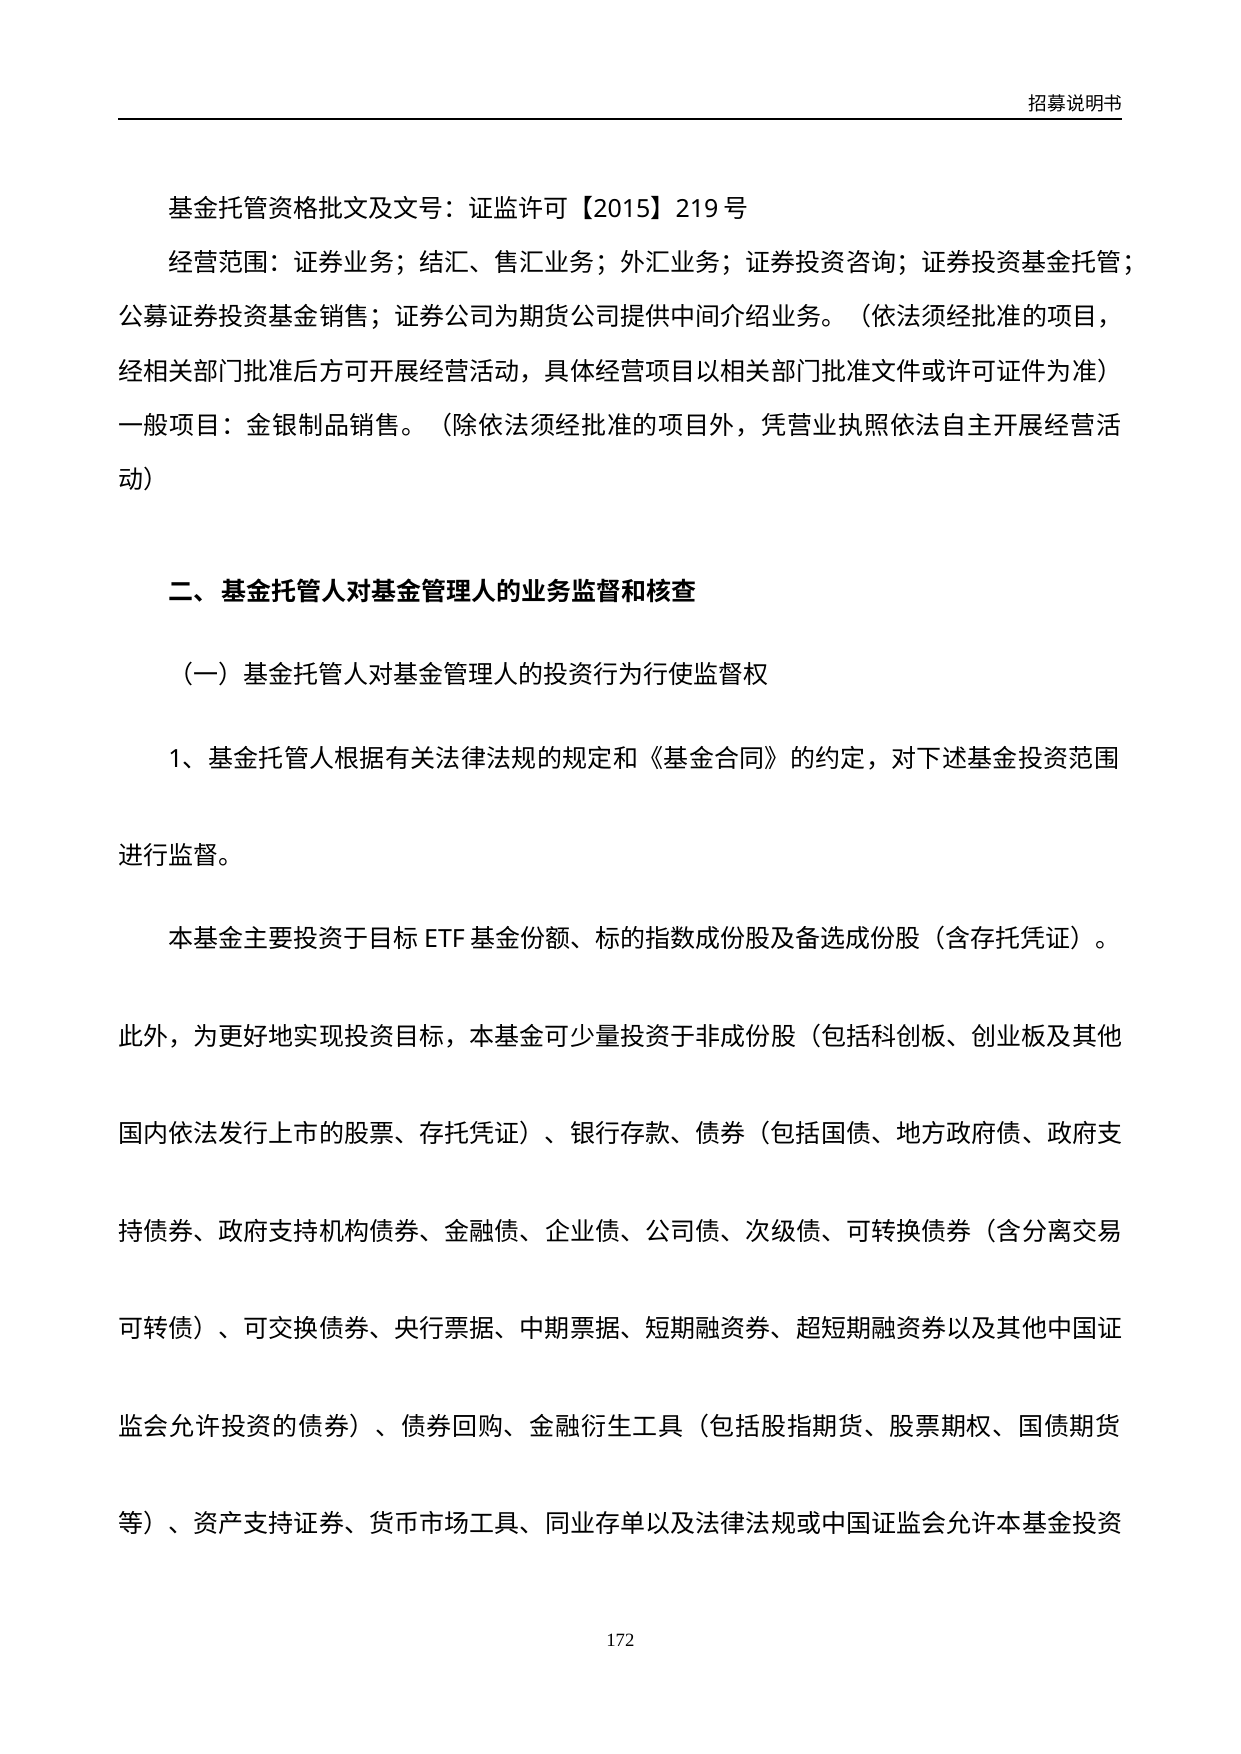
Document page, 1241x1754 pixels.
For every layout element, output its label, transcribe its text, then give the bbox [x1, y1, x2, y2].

list 基金托管人对基金管理人的业务监督和核查 [168, 557, 1122, 622]
text 1、基金托管人根据有关法律法规的规定和《基金合同》的约定，对下述基金投资范围进行监督。 [118, 724, 1122, 886]
text （一）基金托管人对基金管理人的投资行为行使监督权 [118, 641, 1122, 706]
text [118, 904, 1122, 1554]
text 经营范围：证券业务；结汇、售汇业务；外汇业务；证券投资咨询；证券投资基金托管；公募证券投资基金销售；证券公司为期货公司提供中间介绍业务。（依法须经批准的项目，经相关部门批准后方可开展经营活动，具体经营项目以相关部门批准文件或许可证件为准）一般项目：金银制品销售。（除依法须经批准的项目外，凭营业执照依法自主开展经营活动） [118, 242, 1122, 496]
text 基金托管资格批文及文号：证监许可【2015】219号 [118, 188, 1122, 224]
